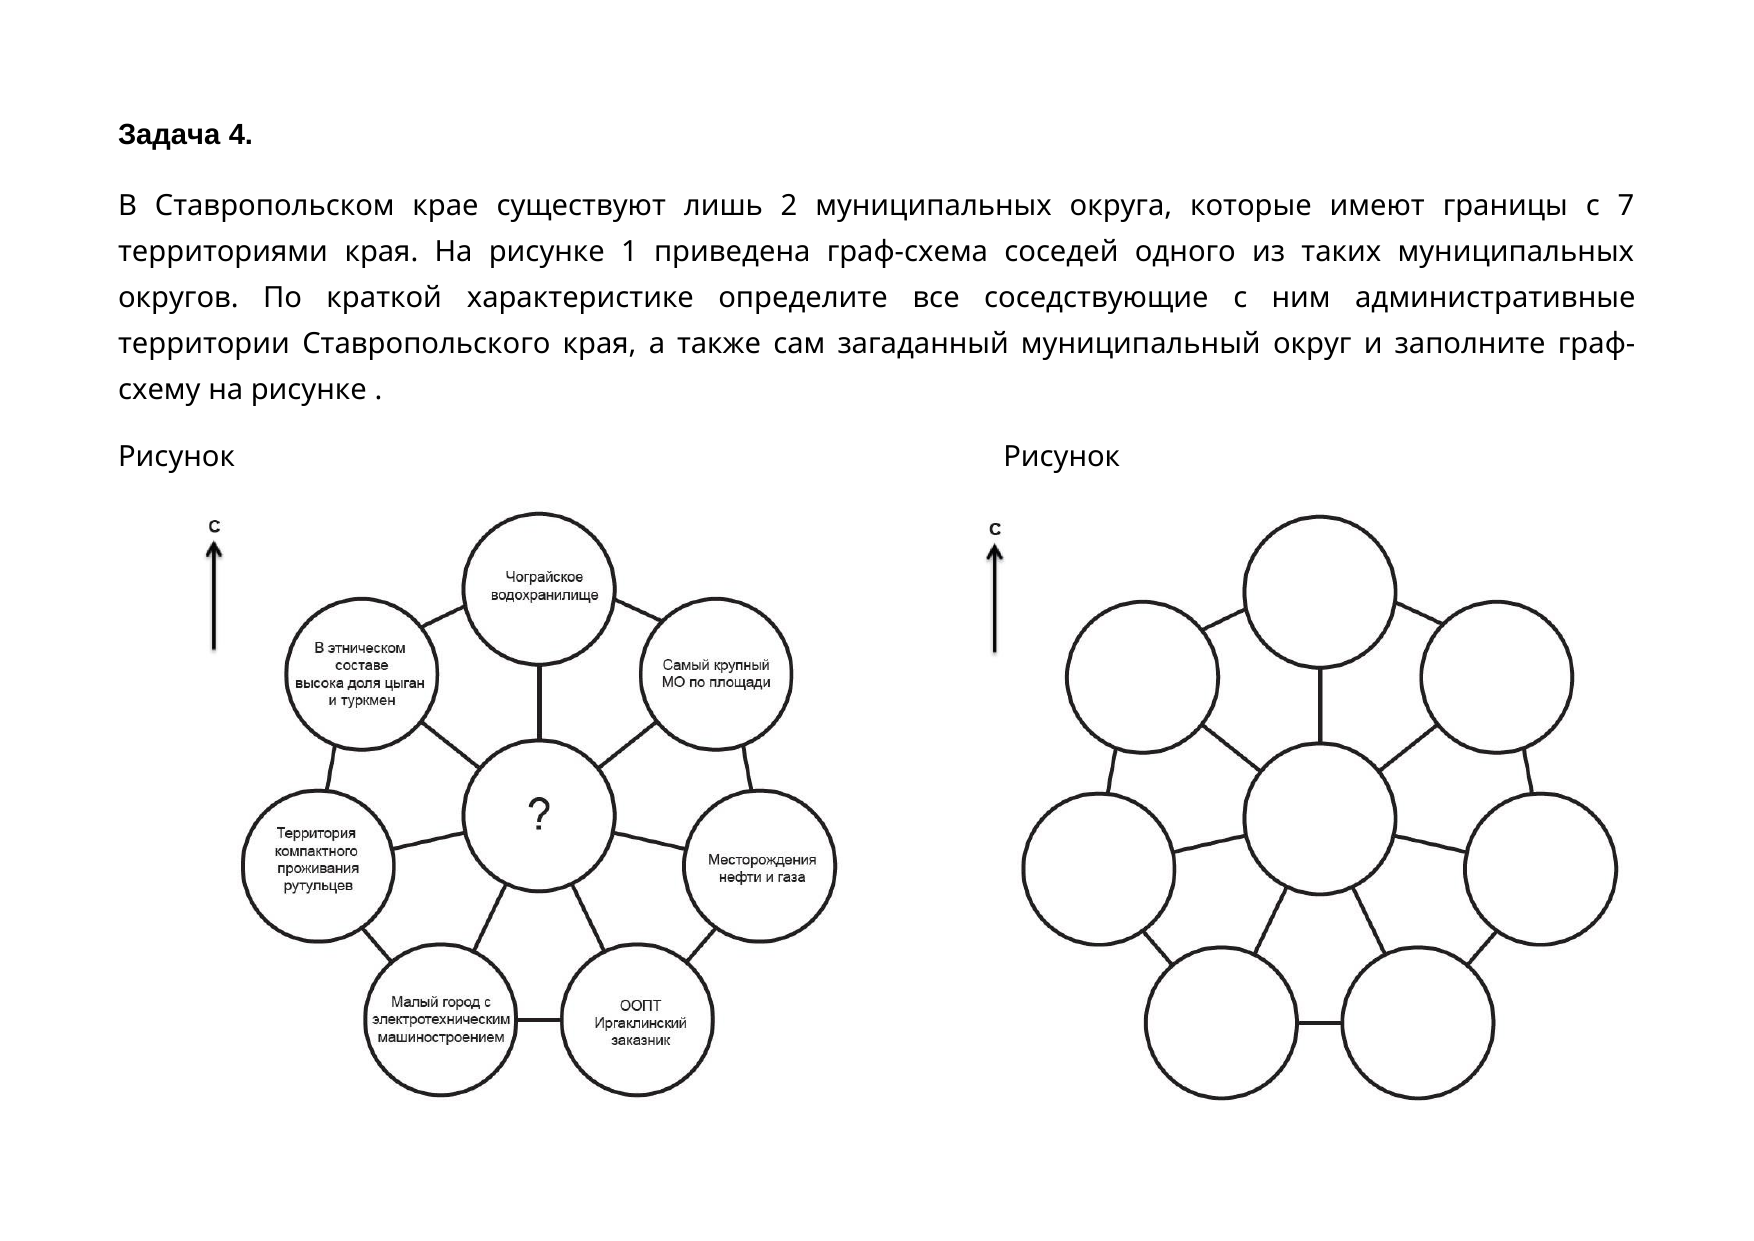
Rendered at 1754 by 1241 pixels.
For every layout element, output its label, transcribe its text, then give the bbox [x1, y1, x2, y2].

subtitle Задача 4. [118, 117, 1648, 151]
picture [979, 513, 1623, 1101]
text Рисунок Рисунок [118, 435, 1648, 474]
picture [200, 507, 843, 1101]
text В Ставропольском крае существуют лишь 2 муниципальных округа, которые имеют границы с 7 территориями края. На рисунке 1 приведена граф-схема соседей одного из таких муниципальных округов. По краткой характеристике определите все соседствующие с ним административные территории Ставропольского края, а также сам загаданный муниципальный округ и заполните граф-схему на рисунке . [118, 185, 1636, 408]
